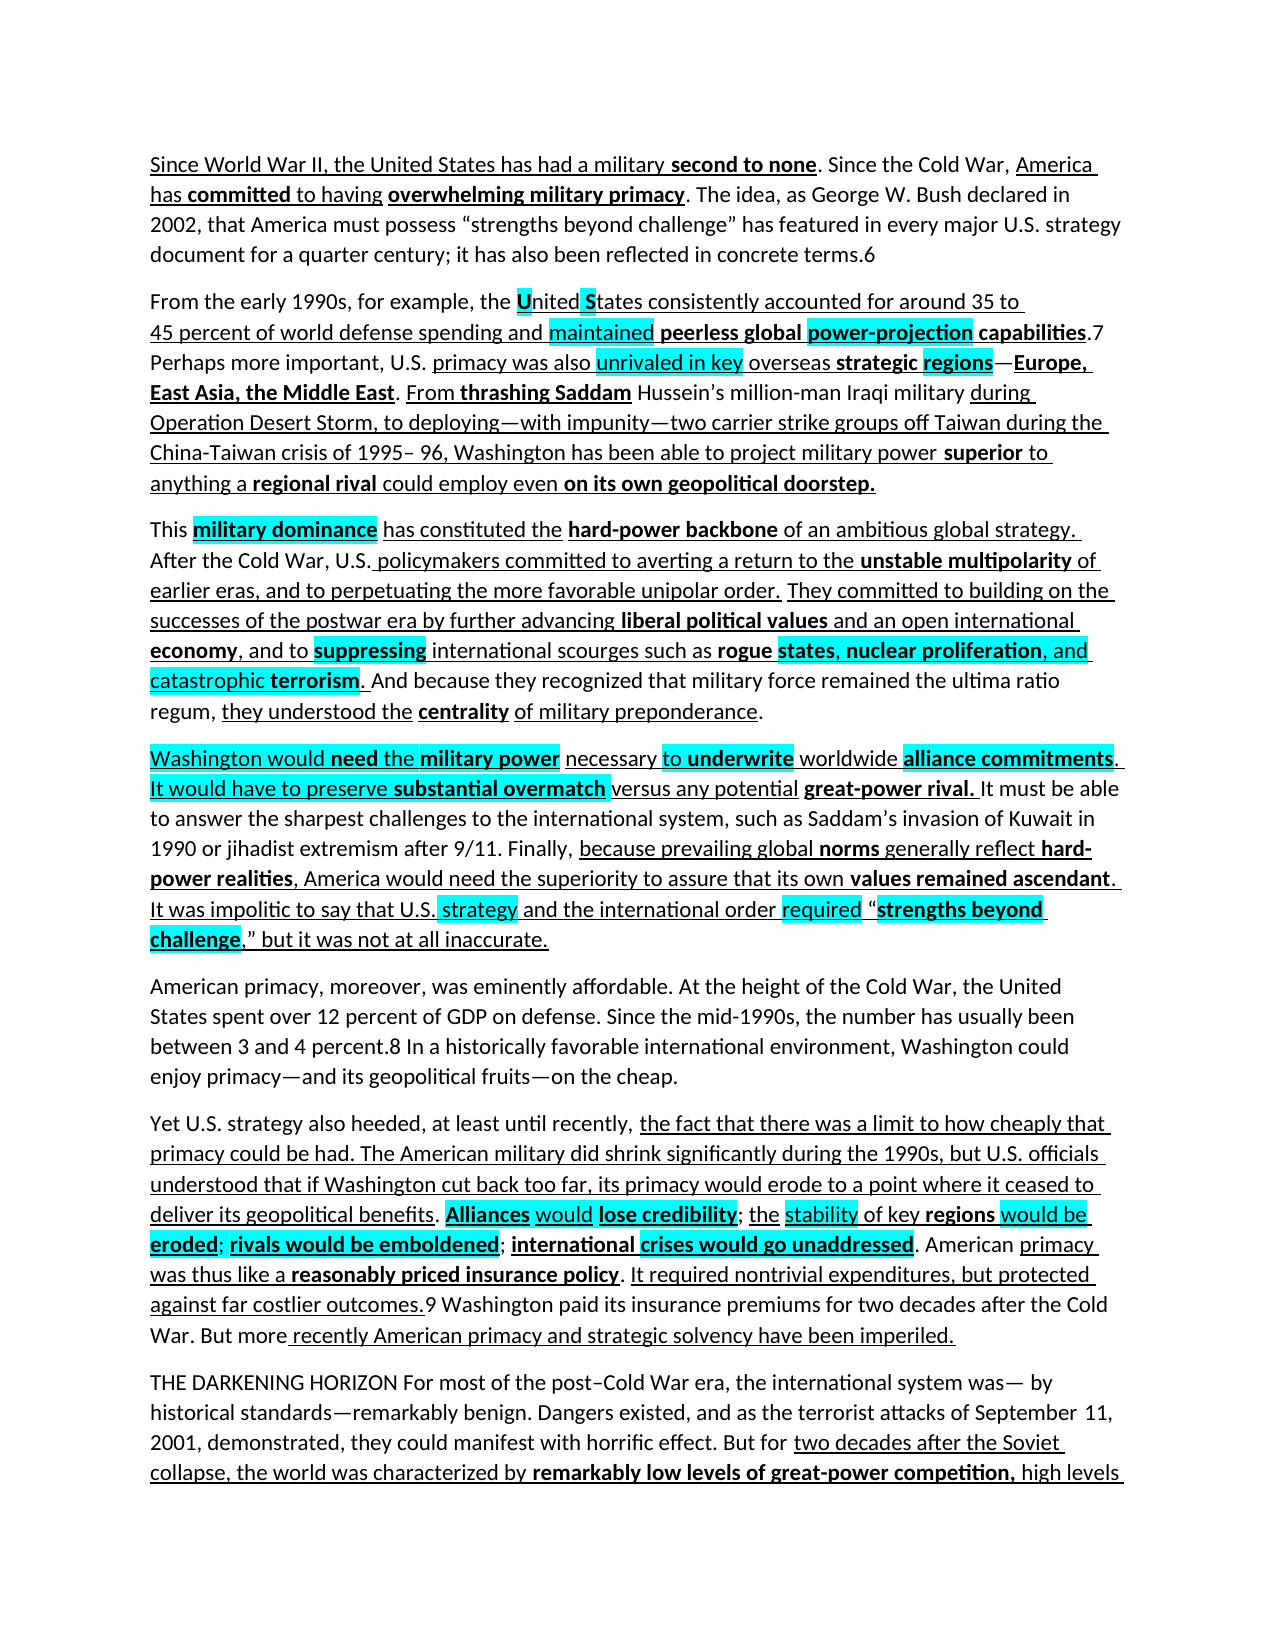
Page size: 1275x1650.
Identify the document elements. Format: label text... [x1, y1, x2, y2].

text Yet U.S. strategy also heeded, at least until recently, the fact that there was a limit to how cheaply that primacy could be had. The American military did shrink significantly during the 1990s, but U.S. officials understood that if Washington cut back too far, its primacy would erode to a point where it ceased to deliver its geopolitical benefits. Alliances would lose credibility; the stability of key regions would be eroded; rivals would be emboldened; international crises would go unaddressed. American primacy was thus like a reasonably priced insurance policy. It required nontrivial expenditures, but protected against far costlier outcomes.9 Washington paid its insurance premiums for two decades after the Cold War. But more recently American primacy and strategic solvency have been imperiled. [150, 1109, 1125, 1349]
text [150, 1368, 1125, 1486]
text From the early 1990s, for example, the United States consistently accounted for around 35 to 45 percent of world defense spending and maintained peerless global power-projection capabilities.7 Perhaps more important, U.S. primacy was also unrivaled in key overseas strategic regions—Europe, East Asia, the Middle East. From thrashing Saddam Hussein’s million-man Iraqi military during Operation Desert Storm, to deploying—with impunity—two carrier strike groups off Taiwan during the China-Taiwan crisis of 1995– 96, Washington has been able to project military power superior to anything a regional rival could employ even on its own geopolitical doorstep. [150, 287, 1125, 497]
text Since World War II, the United States has had a military second to none. Since the Cold War, America has committed to having overwhelming military primacy. The idea, as George W. Bush declared in 2002, that America must possess “strengths beyond challenge” has featured in every major U.S. strategy document for a quarter century; it has also been reflected in concrete terms.6 [150, 150, 1125, 269]
text Washington would need the military power necessary to underwrite worldwide alliance commitments. It would have to preserve substantial overmatch versus any potential great-power rival. It must be able to answer the sharpest challenges to the international system, such as Saddam’s invasion of Kuwait in 1990 or jihadist extremism after 9/11. Finally, because prevailing global norms generally reflect hard-power realities, America would need the superiority to assure that its own values remained ascendant. It was impolitic to say that U.S. strategy and the international order required “strengths beyond challenge,” but it was not at all inaccurate. [150, 744, 1125, 953]
text American primacy, moreover, was eminently affordable. At the height of the Cold War, the United States spent over 12 percent of GDP on defense. Since the mid-1990s, the number has usually been between 3 and 4 percent.8 In a historically favorable international environment, Washington could enjoy primacy—and its geopolitical fruits—on the cheap. [150, 972, 1125, 1091]
text This military dominance has constituted the hard-power backbone of an ambitious global strategy. After the Cold War, U.S. policymakers committed to averting a return to the unstable multipolarity of earlier eras, and to perpetuating the more favorable unipolar order. They committed to building on the successes of the postwar era by further advancing liberal political values and an open international economy, and to suppressing international scourges such as rogue states, nuclear proliferation, and catastrophic terrorism. And because they recognized that military force remained the ultima ratio regum, they understood the centrality of military preponderance. [150, 516, 1125, 725]
